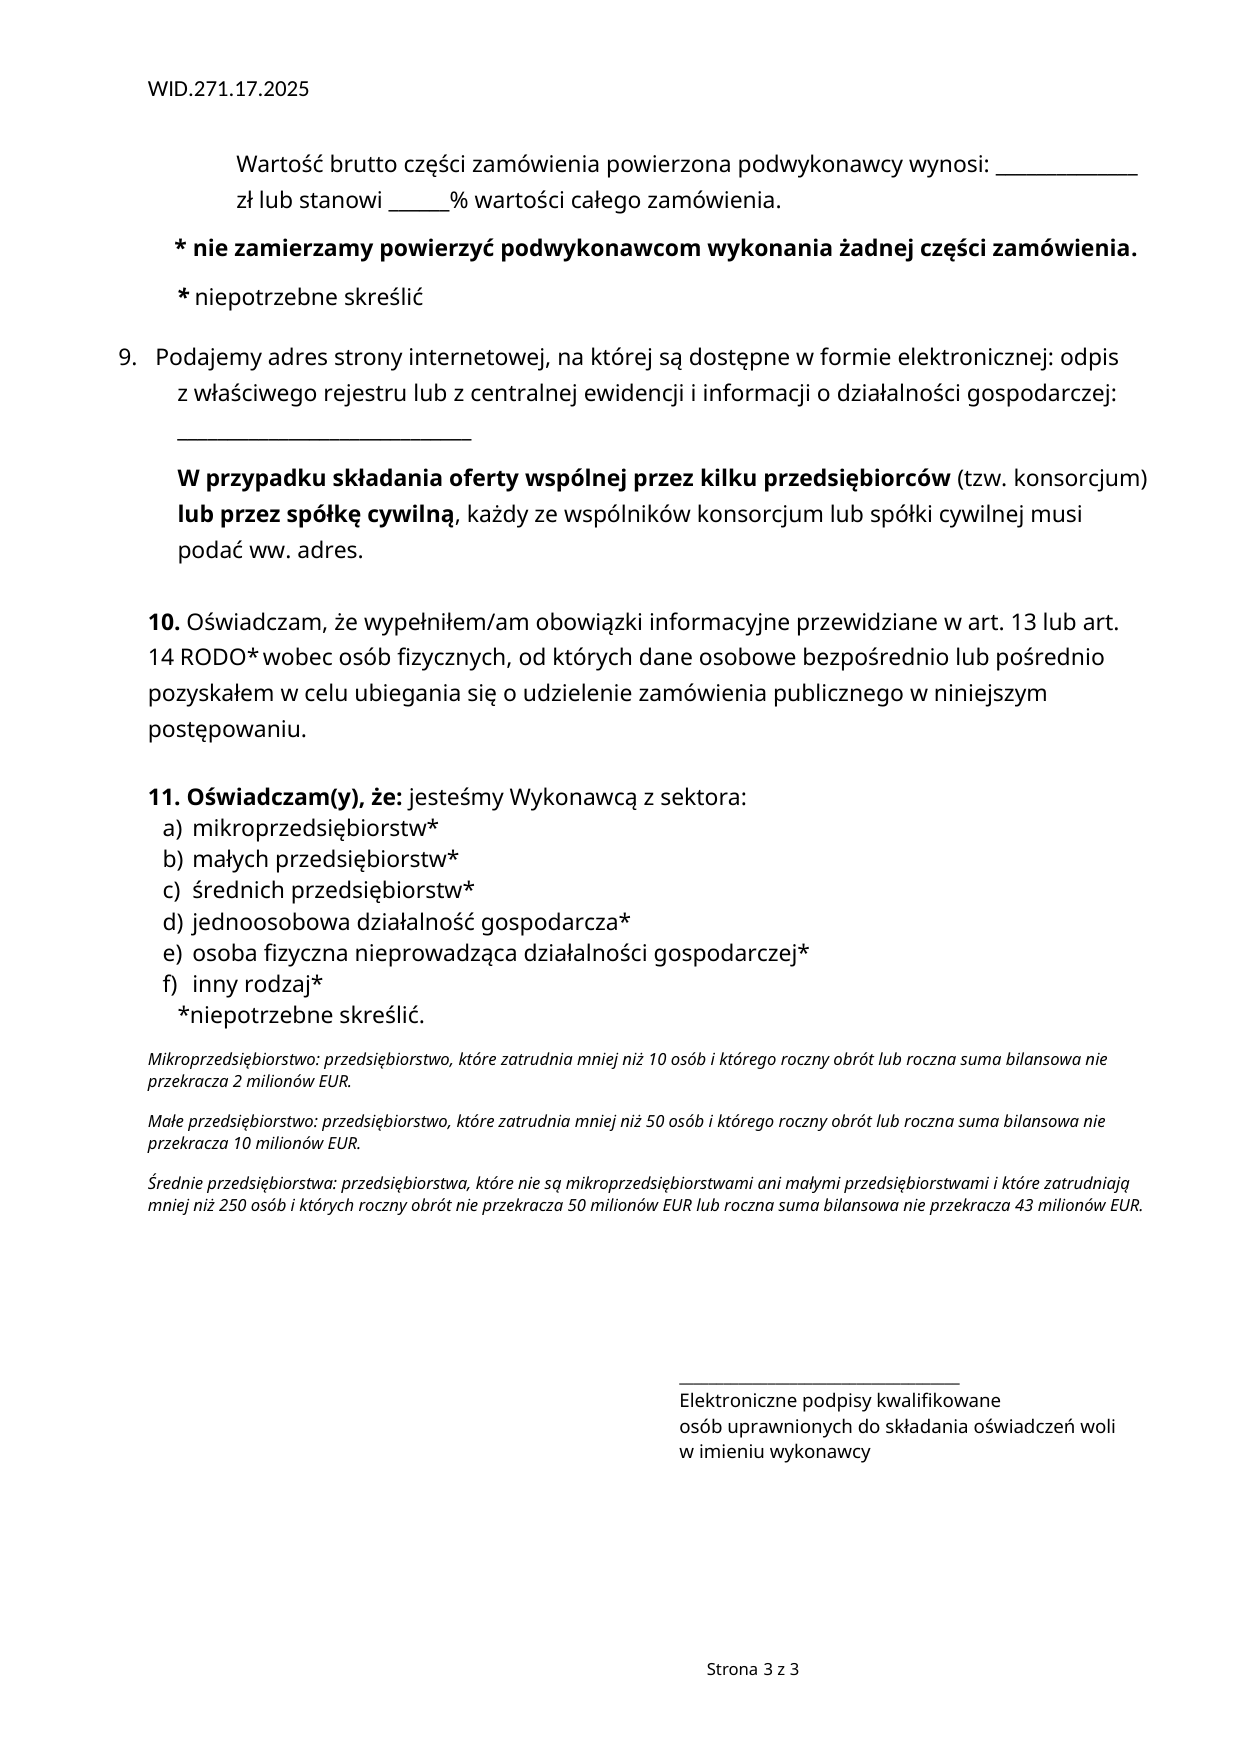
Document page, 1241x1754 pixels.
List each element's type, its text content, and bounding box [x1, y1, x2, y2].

text 9. Podajemy adres strony internetowej, na której są dostępne w formie elektronicznej: odpis z właściwego rejestru lub z centralnej ewidencji i informacji o działalności gospodarczej: _____________________________ [118, 341, 1152, 444]
text ______________________________________ [679, 1365, 1152, 1388]
list mikroprzedsiębiorstw* [162, 812, 1152, 843]
text Mikroprzedsiębiorstwo: przedsiębiorstwo, które zatrudnia mniej niż 10 osób i którego roczny obrót lub roczna suma bilansowa nie przekracza 2 milionów EUR. [148, 1047, 1152, 1092]
list osoba fizyczna nieprowadząca działalności gospodarczej* [162, 937, 1152, 968]
text * niepotrzebne skreślić [176, 280, 1152, 312]
list małych przedsiębiorstw* [162, 843, 1152, 874]
text Średnie przedsiębiorstwa: przedsiębiorstwa, które nie są mikroprzedsiębiorstwami ani małymi przedsiębiorstwami i które zatrudniają mniej niż 250 osób i których roczny obrót nie przekracza 50 milionów EUR lub roczna suma bilansowa nie przekracza 43 milionów EUR. [148, 1171, 1152, 1217]
list jednoosobowa działalność gospodarcza* [162, 905, 1152, 937]
text Elektroniczne podpisy kwalifikowane [679, 1388, 1152, 1413]
text 11. Oświadczam(y), że: jesteśmy Wykonawcą z sektora: [148, 780, 1152, 812]
text *niepotrzebne skreślić. [177, 999, 1152, 1030]
text osób uprawnionych do składania oświadczeń woli w imieniu wykonawcy [679, 1413, 1152, 1464]
list inny rodzaj* [162, 968, 1152, 999]
text Małe przedsiębiorstwo: przedsiębiorstwo, które zatrudnia mniej niż 50 osób i którego roczny obrót lub roczna suma bilansowa nie przekracza 10 milionów EUR. [148, 1109, 1152, 1154]
text W przypadku składania oferty wspólnej przez kilku przedsiębiorców (tzw. konsorcjum) lub przez spółkę cywilną, każdy ze wspólników konsorcjum lub spółki cywilnej musi podać ww. adres. [177, 462, 1152, 565]
text 10. Oświadczam, że wypełniłem/am obowiązki informacyjne przewidziane w art. 13 lub art. 14 RODO* wobec osób fizycznych, od których dane osobowe bezpośrednio lub pośrednio pozyskałem w celu ubiegania się o udzielenie zamówienia publicznego w niniejszym postępowaniu. [148, 605, 1152, 744]
list średnich przedsiębiorstw* [162, 874, 1152, 905]
text * nie zamierzamy powierzyć podwykonawcom wykonania żadnej części zamówienia. [174, 232, 1152, 263]
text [236, 148, 1152, 215]
